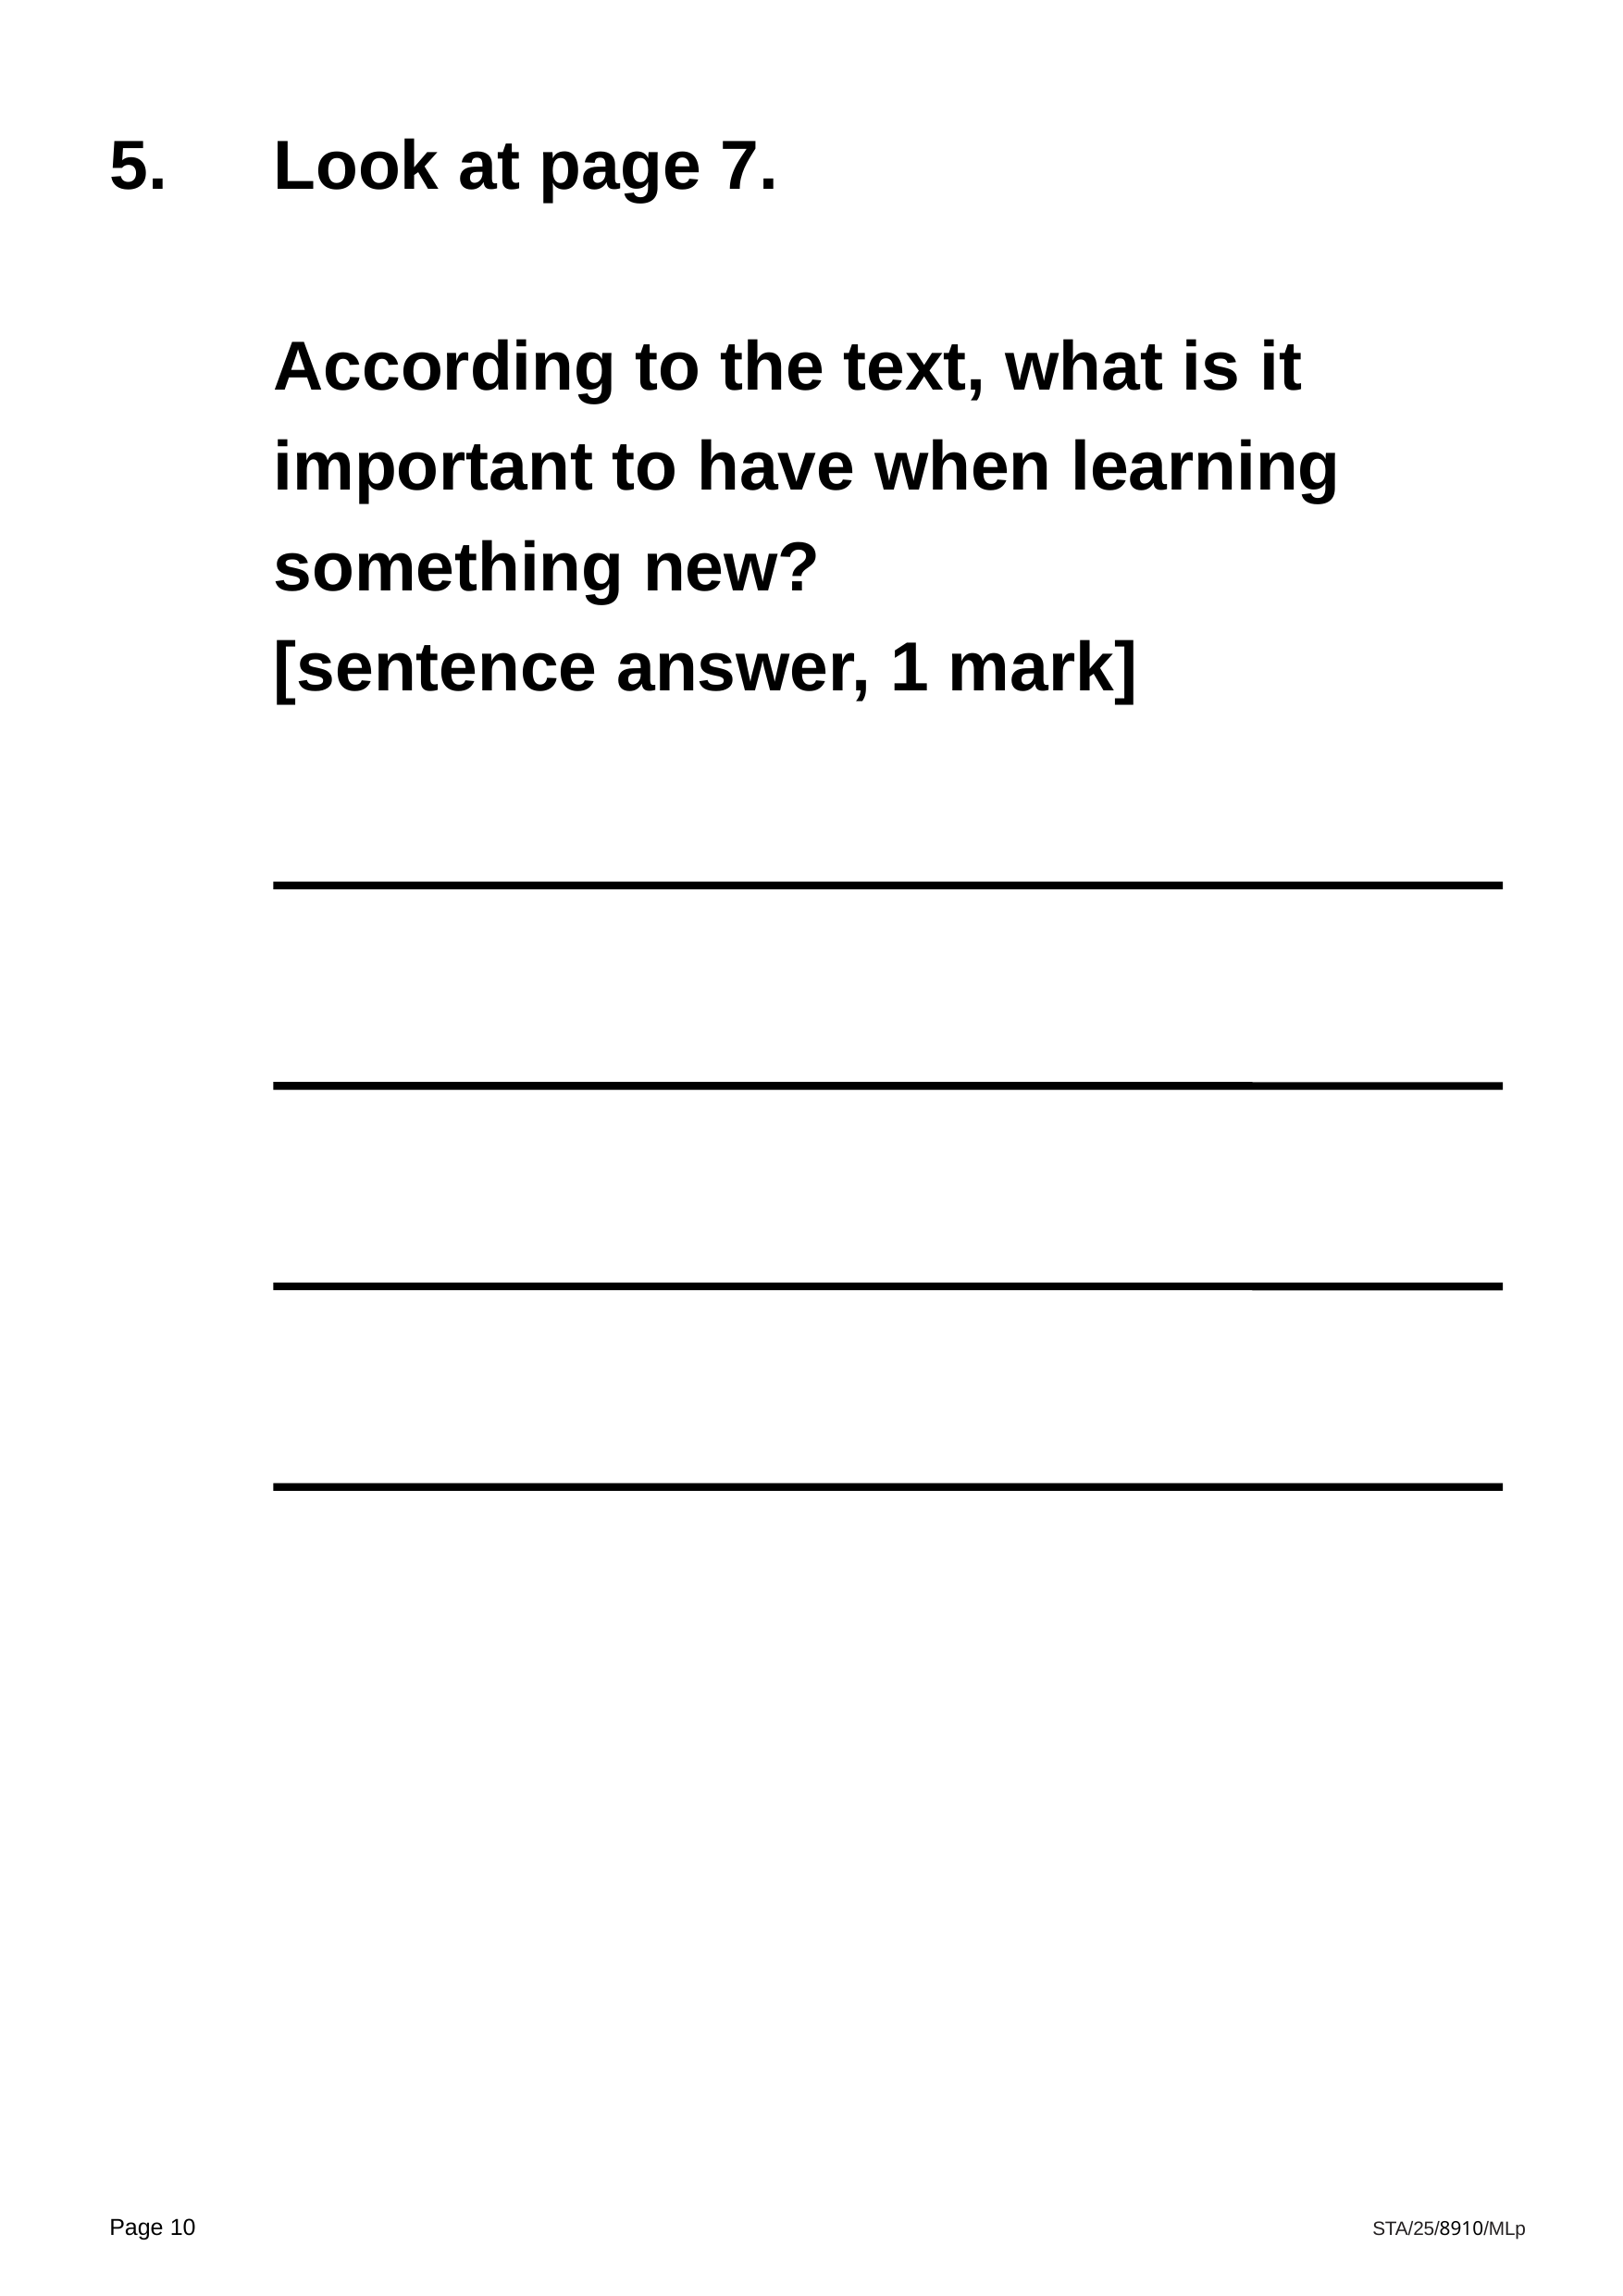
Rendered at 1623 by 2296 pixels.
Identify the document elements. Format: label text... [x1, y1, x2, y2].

text According to the text, what is it important to have when learning something new? [273, 310, 1514, 611]
text [sentence answer, 1 mark] [273, 611, 1514, 711]
text Look at page 7. [109, 109, 1514, 209]
